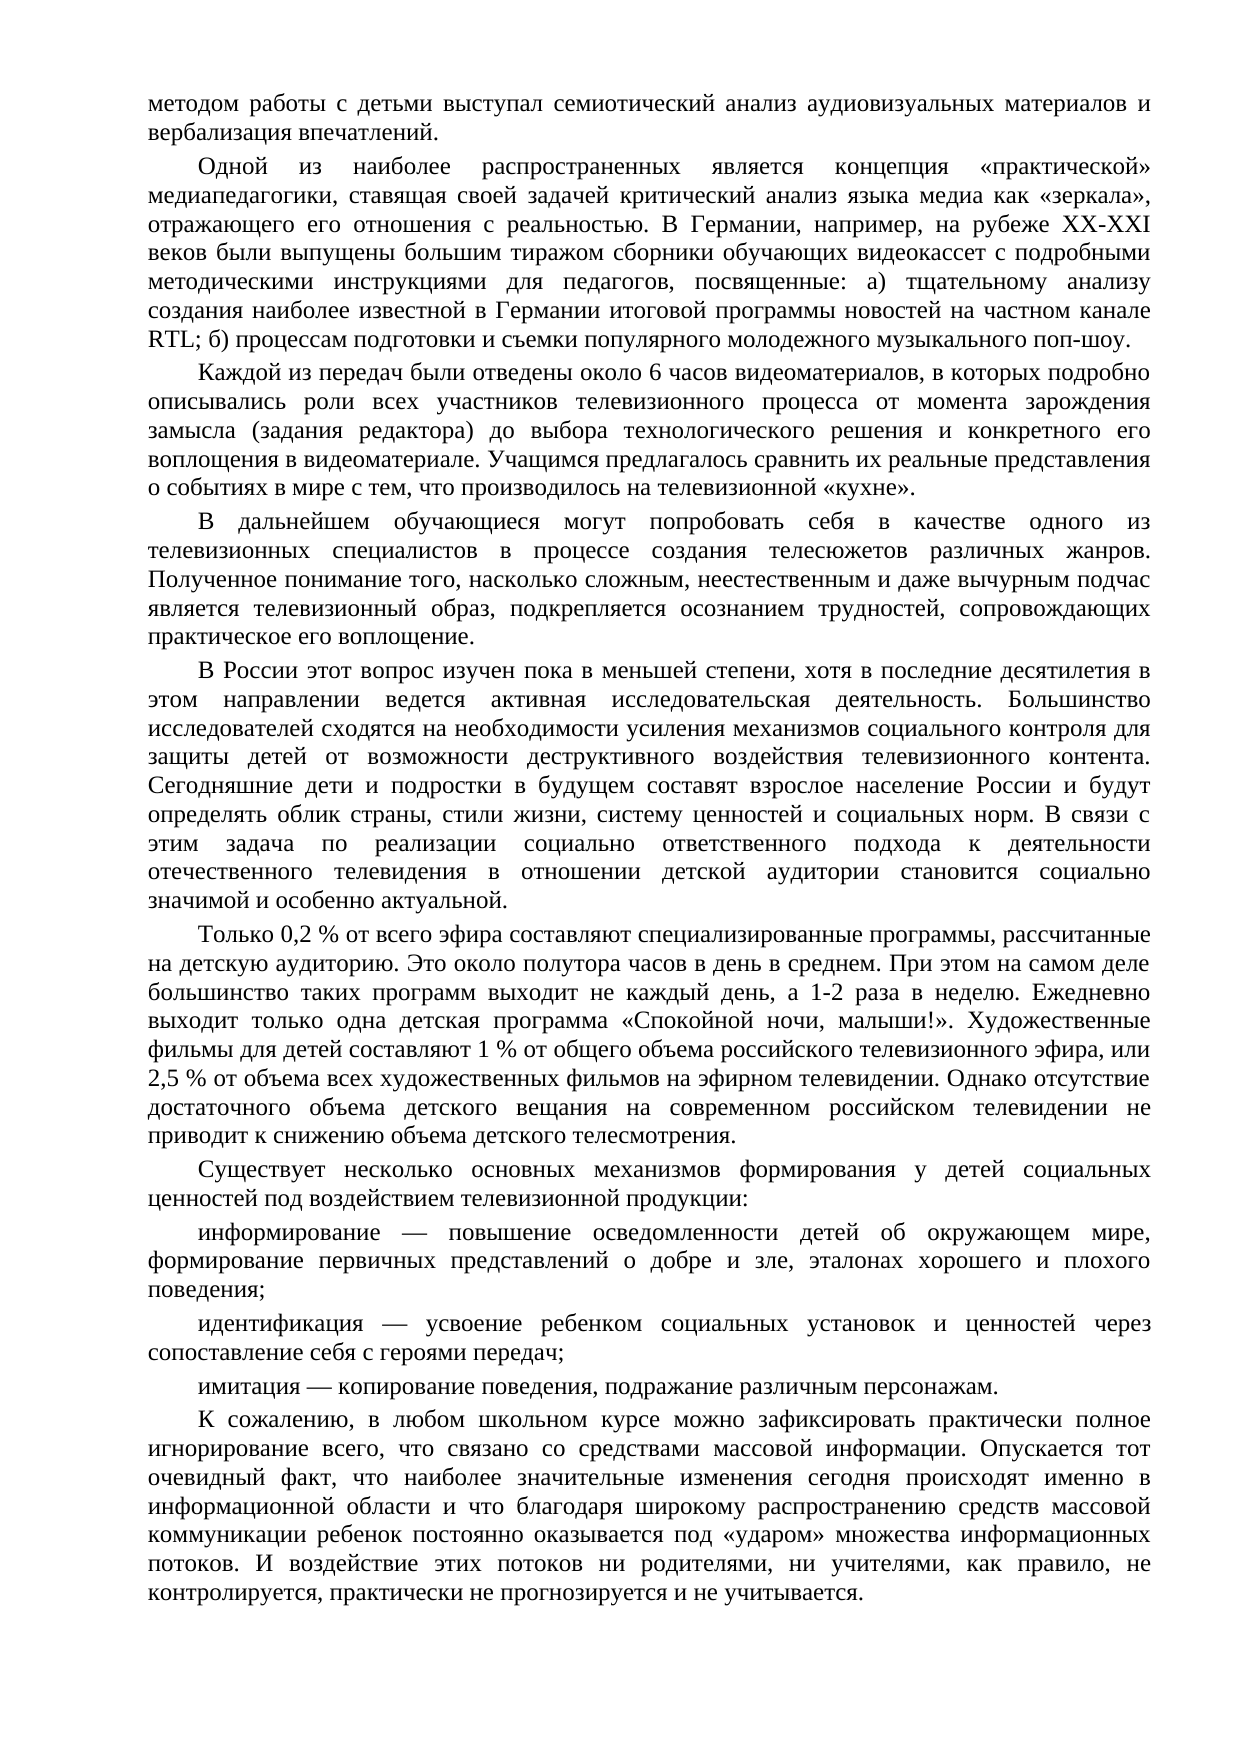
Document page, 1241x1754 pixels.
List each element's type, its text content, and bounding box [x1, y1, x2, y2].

text К сожалению, в любом школьном курсе можно зафиксировать практически полное игнорирование всего, что связано со средствами массовой информации. Опускается тот очевидный факт, что наиболее значительные изменения сегодня происходят именно в информационной области и что благодаря широкому распространению средств массовой коммуникации ребенок постоянно оказывается под «ударом» множества информационных потоков. И воздействие этих потоков ни родителями, ни учителями, как правило, не контролируется, практически не прогнозируется и не учитывается. [148, 1404, 1152, 1606]
text Только 0,2 % от всего эфира составляют специализированные программы, рассчитанные на детскую аудиторию. Это около полутора часов в день в среднем. При этом на самом деле большинство таких программ выходит не каждый день, а 1-2 раза в неделю. Ежедневно выходит только одна детская программа «Спокойной ночи, малыши!». Художественные фильмы для детей составляют 1 % от общего объема российского телевизионного эфира, или 2,5 % от объема всех художественных фильмов на эфирном телевидении. Однако отсутствие достаточного объема детского вещания на современном российском телевидении не приводит к снижению объема детского телесмотрения. [148, 919, 1152, 1149]
text информирование — повышение осведомленности детей об окружающем мире, формирование первичных представлений о добре и зле, эталонах хорошего и плохого поведения; [148, 1217, 1152, 1303]
text В России этот вопрос изучен пока в меньшей степени, хотя в последние десятилетия в этом направлении ведется активная исследовательская деятельность. Большинство исследователей сходятся на необходимости усиления механизмов социального контроля для защиты детей от возможности деструктивного воздействия телевизионного контента. Сегодняшние дети и подростки в будущем составят взрослое население России и будут определять облик страны, стили жизни, систему ценностей и социальных норм. В связи с этим задача по реализации социально ответственного подхода к деятельности отечественного телевидения в отношении детской аудитории становится социально значимой и особенно актуальной. [148, 655, 1152, 914]
text идентификация — усвоение ребенком социальных установок и ценностей через сопоставление себя с героями передач; [148, 1308, 1152, 1366]
text В дальнейшем обучающиеся могут попробовать себя в качестве одного из телевизионных специалистов в процессе создания телесюжетов различных жанров. Полученное понимание того, насколько сложным, неестественным и даже вычурным подчас является телевизионный образ, подкрепляется осознанием трудностей, сопровождающих практическое его воплощение. [148, 506, 1152, 650]
text имитация — копирование поведения, подражание различным персонажам. [148, 1371, 1152, 1399]
text Каждой из передач были отведены около 6 часов видеоматериалов, в которых подробно описывались роли всех участников телевизионного процесса от момента зарождения замысла (задания редактора) до выбора технологического решения и конкретного его воплощения в видеоматериале. Учащимся предлагалось сравнить их реальные представления о событиях в мире с тем, что производилось на телевизионной «кухне». [148, 357, 1152, 501]
text Одной из наиболее распространенных является концепция «практической» медиапедагогики, ставящая своей задачей критический анализ языка медиа как «зеркала», отражающего его отношения с реальностью. В Германии, например, на рубеже XX-XXI веков были выпущены большим тиражом сборники обучающих видеокассет с подробными методическими инструкциями для педагогов, посвященные: а) тщательному анализу создания наиболее известной в Германии итоговой программы новостей на частном канале RTL; б) процессам подготовки и съемки популярного молодежного музыкального поп-шоу. [148, 151, 1152, 352]
text Существует несколько основных механизмов формирования у детей социальных ценностей под воздействием телевизионной продукции: [148, 1154, 1152, 1212]
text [148, 88, 1152, 146]
